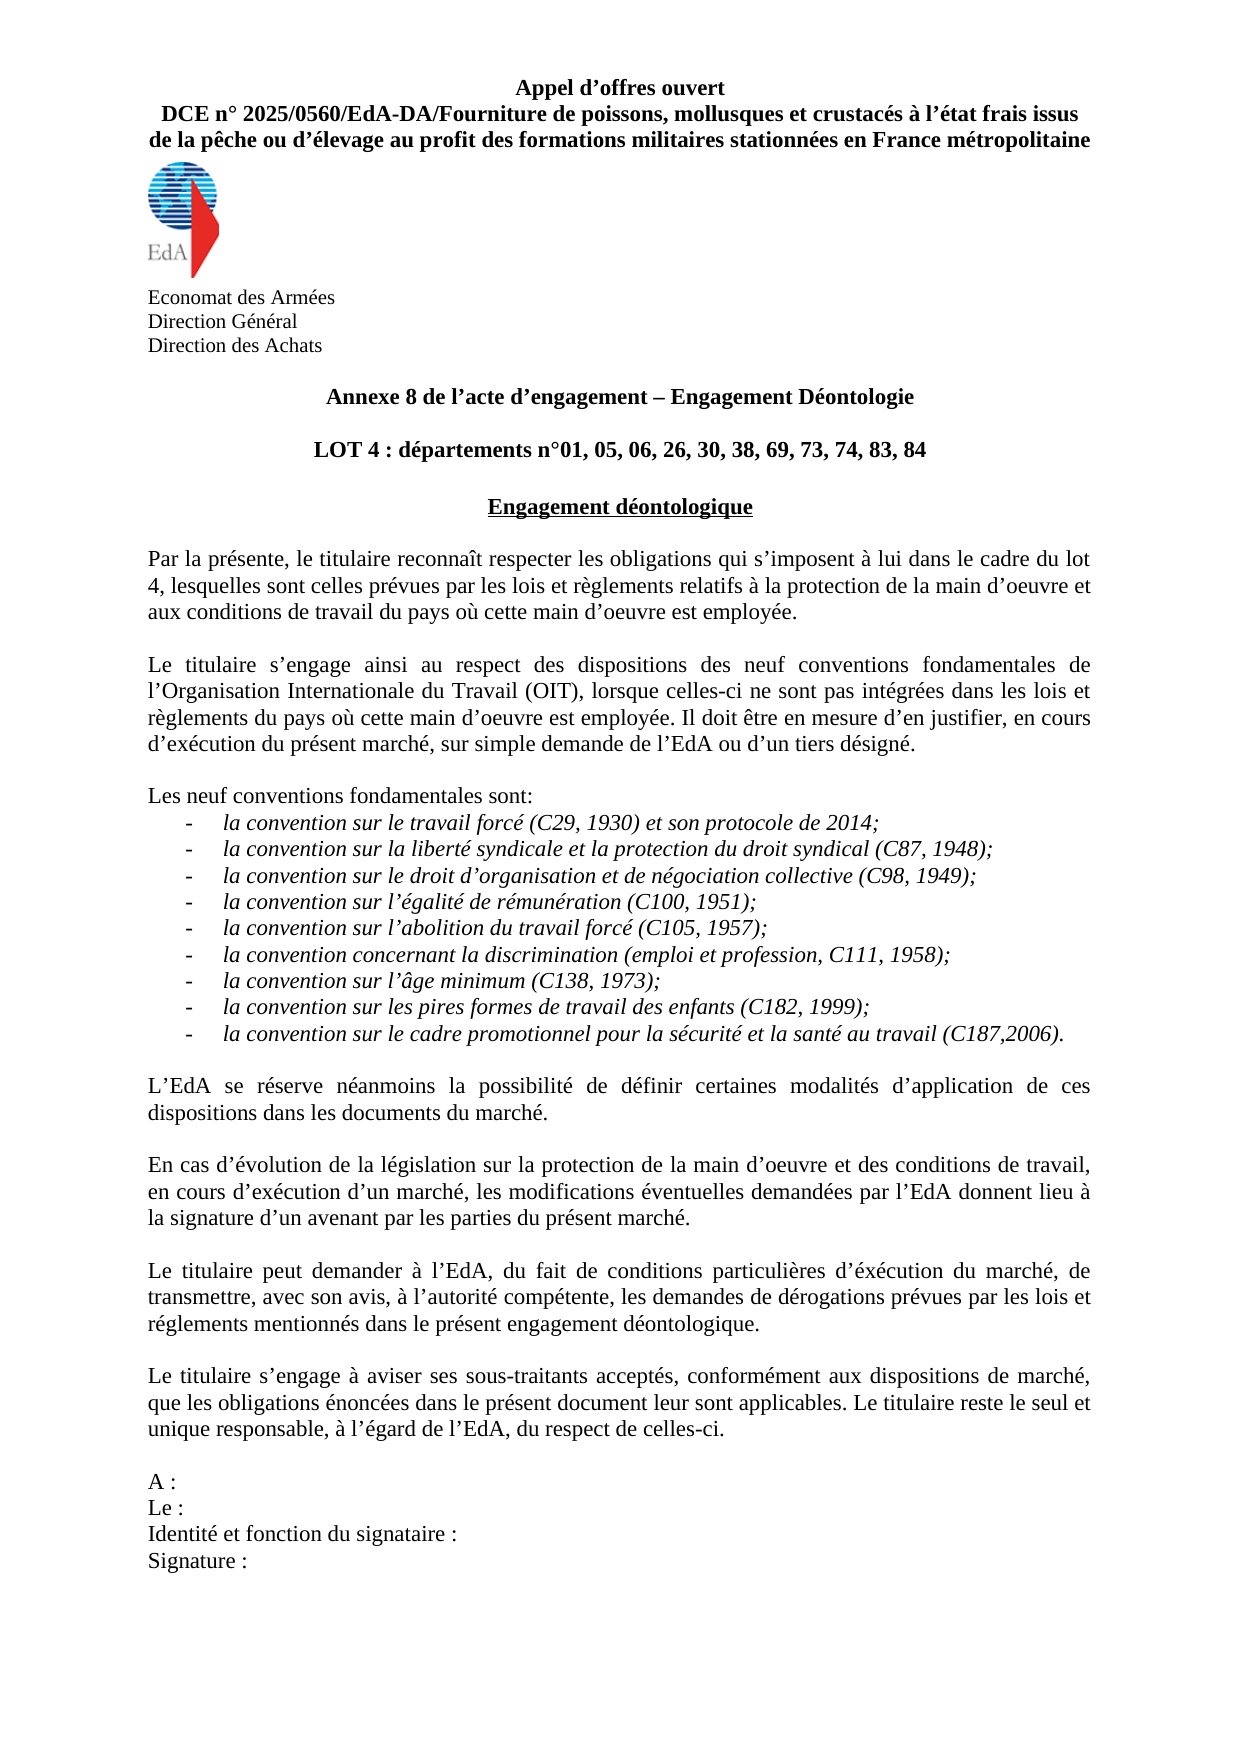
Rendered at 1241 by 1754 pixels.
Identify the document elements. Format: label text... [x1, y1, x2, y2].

text Signature : [148, 1547, 1093, 1573]
list la convention sur les pires formes de travail des enfants (C182, 1999); [185, 993, 1093, 1020]
list la convention sur la liberté syndicale et la protection du droit syndical (C87, 1948); [185, 835, 1093, 862]
text A : [148, 1468, 1093, 1494]
text Les neuf conventions fondamentales sont: [148, 783, 1093, 809]
text Direction Général [148, 309, 1093, 333]
text Identité et fonction du signataire : [148, 1521, 1093, 1547]
list la convention sur l’abolition du travail forcé (C105, 1957); [185, 914, 1093, 941]
list la convention sur le droit d’organisation et de négociation collective (C98, 1949); [185, 862, 1093, 888]
picture [147, 162, 219, 278]
list la convention concernant la discrimination (emploi et profession, C111, 1958); [185, 941, 1093, 967]
text L’EdA se réserve néanmoins la possibilité de définir certaines modalités d’application de ces dispositions dans les documents du marché. [148, 1072, 1093, 1125]
text En cas d’évolution de la législation sur la protection de la main d’oeuvre et des conditions de travail, en cours d’exécution d’un marché, les modifications éventuelles demandées par l’EdA donnent lieu à la signature d’un avenant par les parties du présent marché. [148, 1152, 1093, 1231]
text Le : [148, 1494, 1093, 1521]
text Par la présente, le titulaire reconnaît respecter les obligations qui s’imposent à lui dans le cadre du lot 4, lesquelles sont celles prévues par les lois et règlements relatifs à la protection de la main d’oeuvre et aux conditions de travail du pays où cette main d’oeuvre est employée. [148, 545, 1093, 624]
list la convention sur le cadre promotionnel pour la sécurité et la santé au travail (C187,2006). [185, 1020, 1093, 1046]
text Le titulaire s’engage à aviser ses sous-traitants acceptés, conformément aux dispositions de marché, que les obligations énoncées dans le présent document leur sont applicables. Le titulaire reste le seul et unique responsable, à l’égard de l’EdA, du respect de celles-ci. [148, 1362, 1093, 1441]
text Engagement déontologique [148, 493, 1093, 519]
list la convention sur l’égalité de rémunération (C100, 1951); [185, 888, 1093, 914]
text Le titulaire peut demander à l’EdA, du fait de conditions particulières d’éxécution du marché, de transmettre, avec son avis, à l’autorité compétente, les demandes de dérogations prévues par les lois et réglements mentionnés dans le présent engagement déontologique. [148, 1257, 1093, 1336]
text Direction des Achats [148, 333, 1093, 357]
text LOT 4 : départements n°01, 05, 06, 26, 30, 38, 69, 73, 74, 83, 84 [148, 436, 1093, 462]
list la convention sur l’âge minimum (C138, 1973); [185, 967, 1093, 993]
list la convention sur le travail forcé (C29, 1930) et son protocole de 2014; [185, 809, 1093, 835]
text Annexe 8 de l’acte d’engagement – Engagement Déontologie [148, 383, 1093, 409]
text Le titulaire s’engage ainsi au respect des dispositions des neuf conventions fondamentales de l’Organisation Internationale du Travail (OIT), lorsque celles-ci ne sont pas intégrées dans les lois et règlements du pays où cette main d’oeuvre est employée. Il doit être en mesure d’en justifier, en cours d’exécution du présent marché, sur simple demande de l’EdA ou d’un tiers désigné. [148, 651, 1093, 756]
text Economat des Armées [148, 284, 1093, 309]
